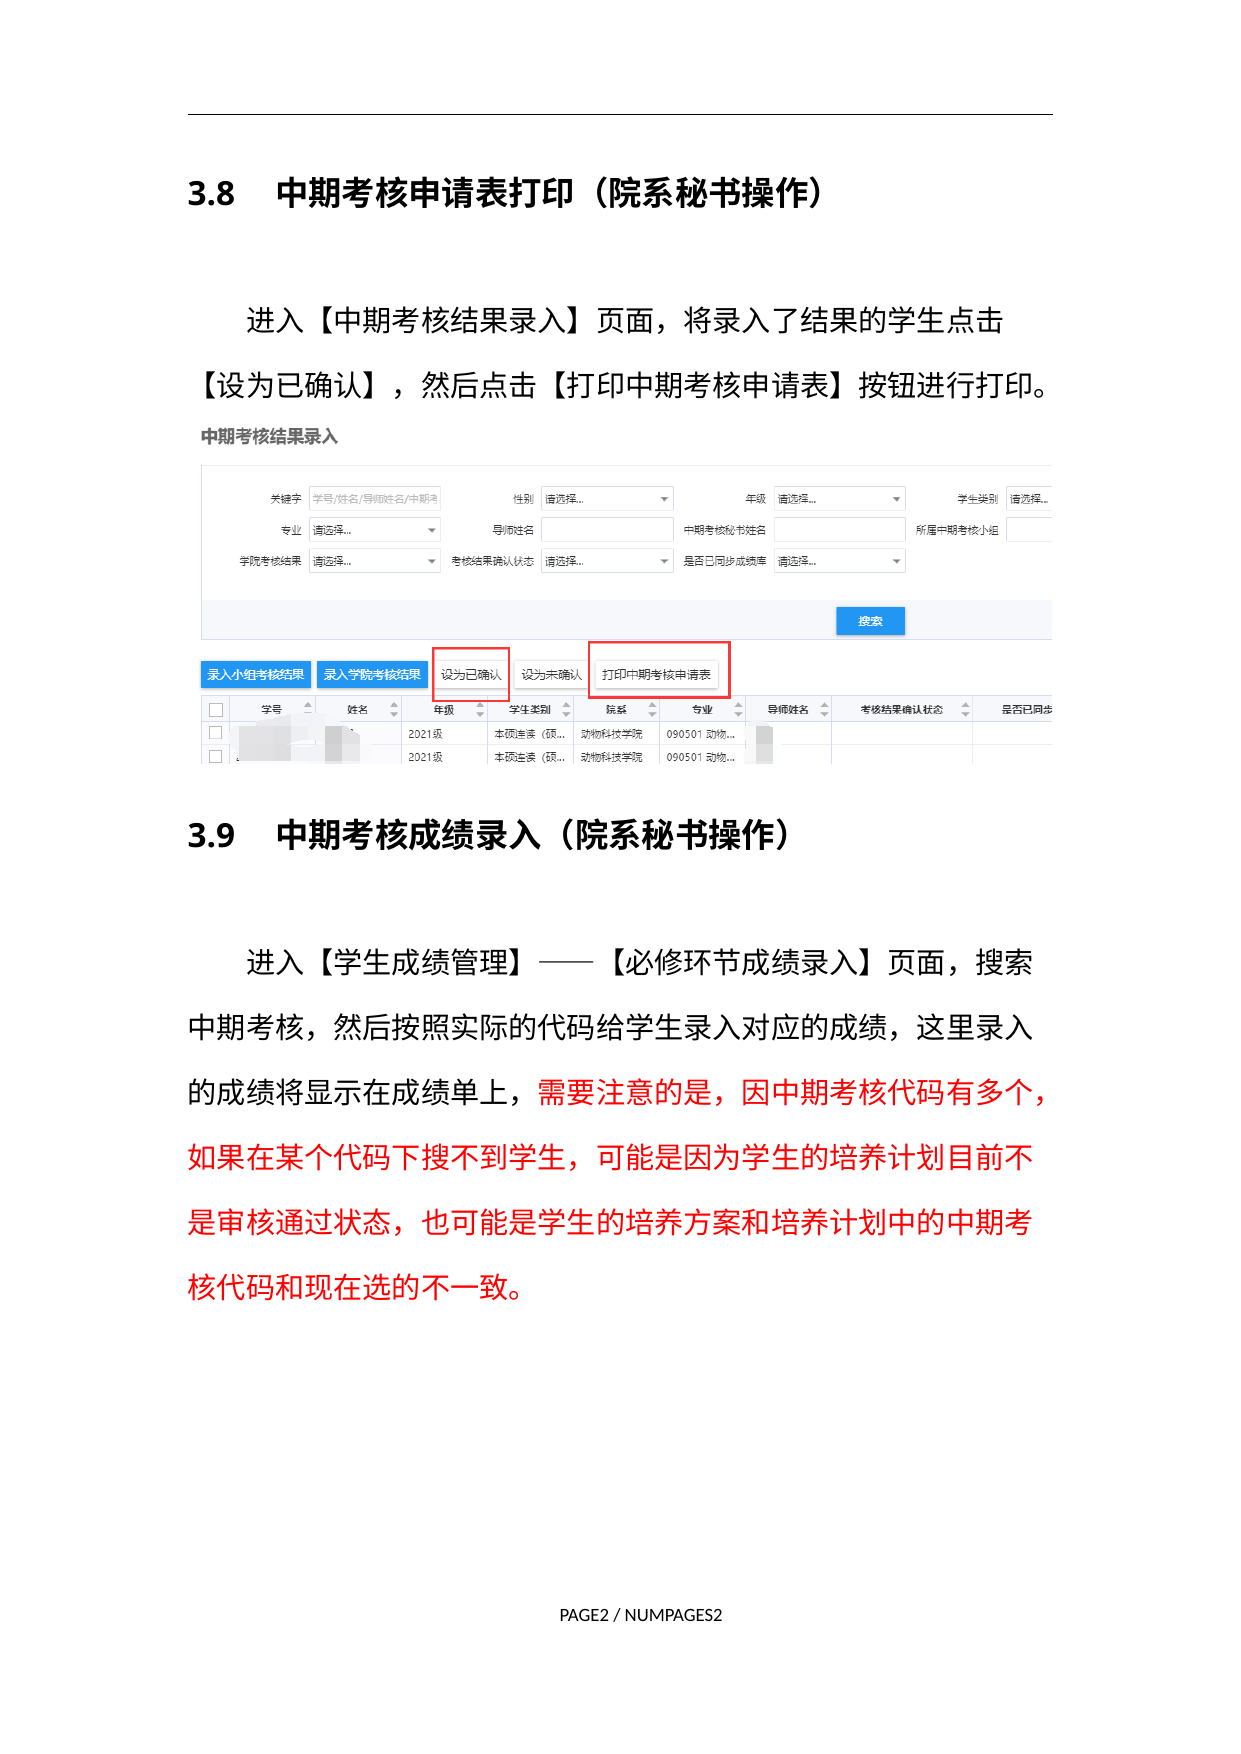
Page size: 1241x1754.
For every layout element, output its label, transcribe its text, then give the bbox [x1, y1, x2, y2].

text 中期考核申请表打印（院系秘书操作） [187, 158, 1053, 223]
picture [187, 416, 1053, 764]
text 进入【学生成绩管理】——【必修环节成绩录入】页面，搜索中期考核，然后按照实际的代码给学生录入对应的成绩，这里录入的成绩将显示在成绩单上，需要注意的是，因中期考核代码有多个，如果在某个代码下搜不到学生，可能是因为学生的培养计划目前不是审核通过状态，也可能是学生的培养方案和培养计划中的中期考核代码和现在选的不一致。 [187, 928, 1053, 1318]
text 进入【中期考核结果录入】页面，将录入了结果的学生点击【设为已确认】，然后点击【打印中期考核申请表】按钮进行打印。 [187, 286, 1053, 416]
text 中期考核成绩录入（院系秘书操作） [187, 801, 1053, 866]
